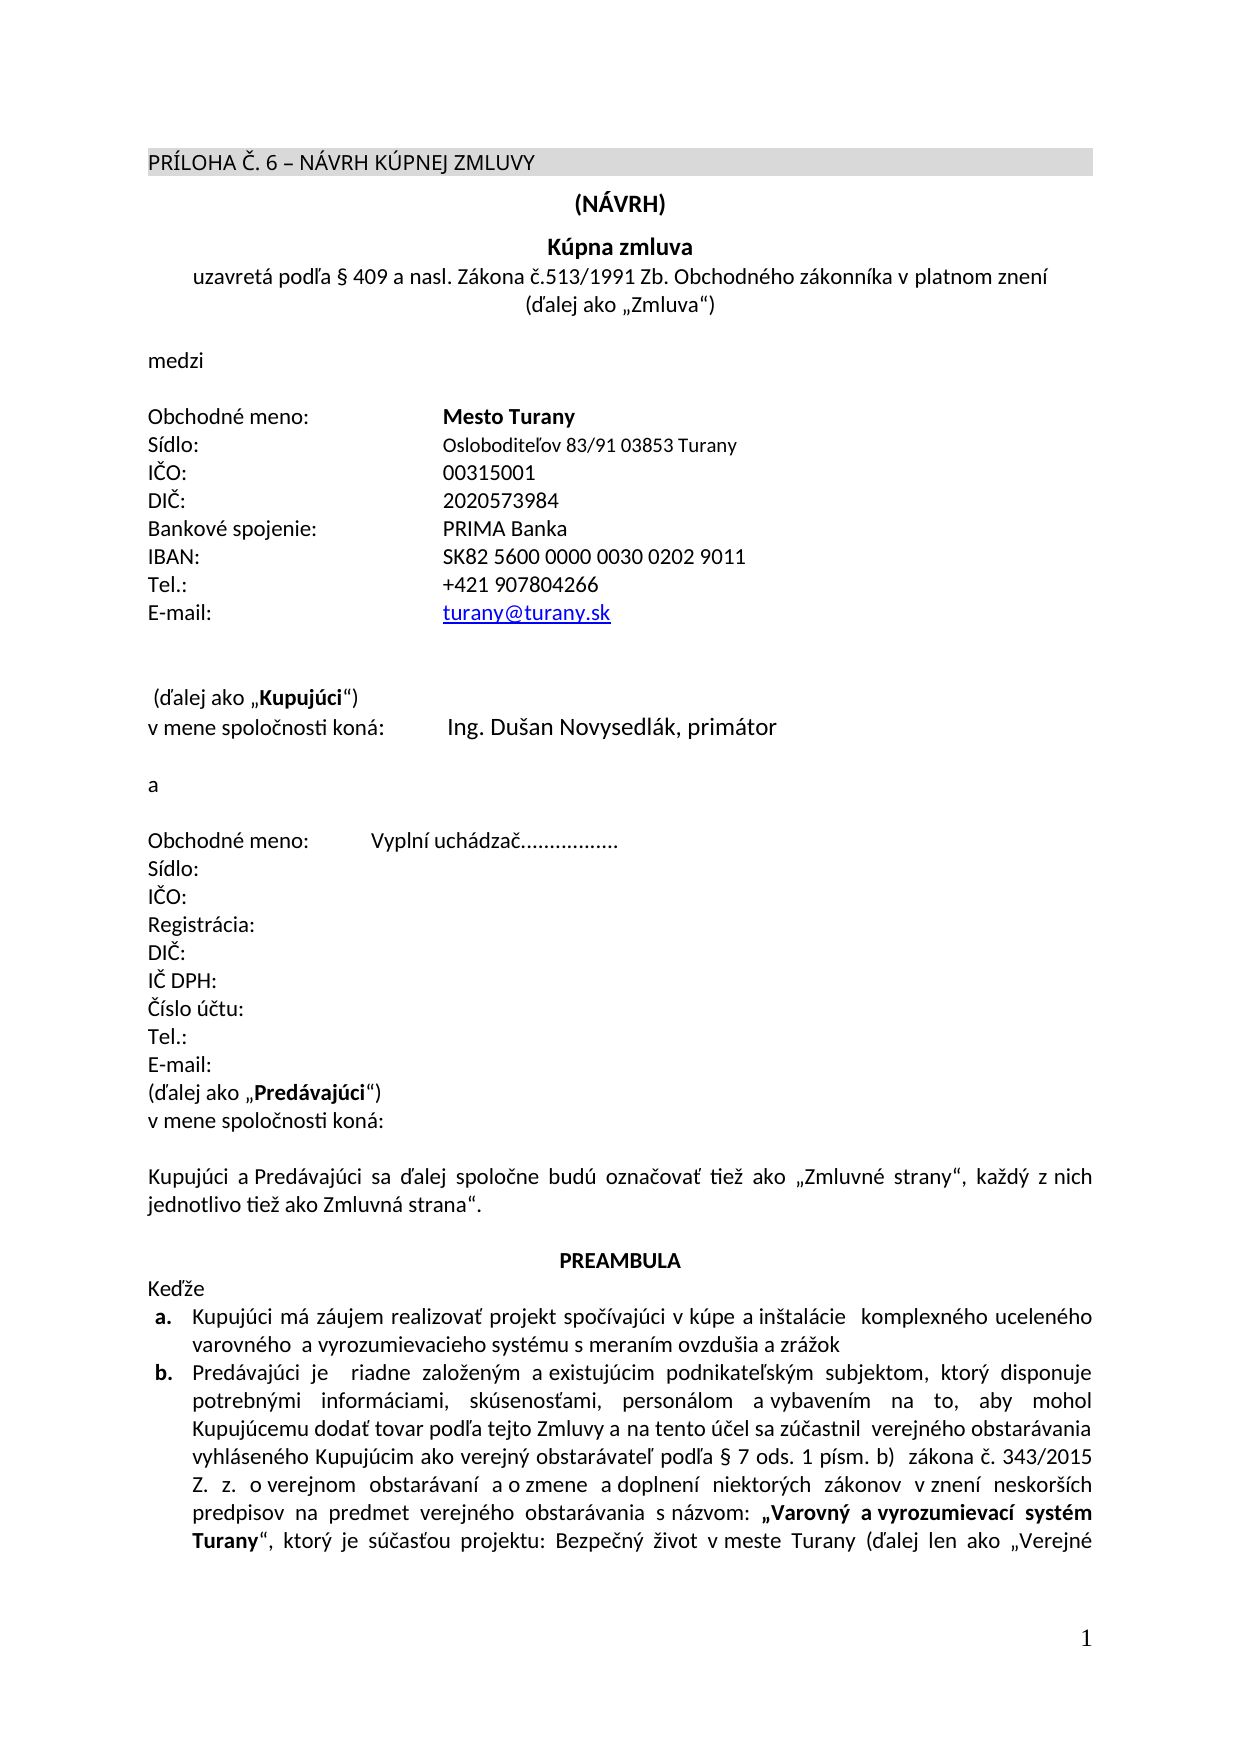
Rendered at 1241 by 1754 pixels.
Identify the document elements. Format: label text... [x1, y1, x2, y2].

text (ďalej ako „Kupujúci“) [148, 683, 1093, 711]
text IBAN: SK82 5600 0000 0030 0202 9011 [148, 542, 1093, 570]
text Bankové spojenie: PRIMA Banka [148, 514, 1093, 542]
text uzavretá podľa § 409 a nasl. Zákona č.513/1991 Zb. Obchodného zákonníka v platnom znení [148, 262, 1093, 290]
text Kúpna zmluva [148, 232, 1093, 262]
text (ďalej ako „Zmluva“) [148, 290, 1093, 318]
text E-mail: [148, 1050, 1093, 1078]
text Sídlo: Osloboditeľov 83/91 03853 Turany [148, 430, 1093, 458]
text medzi [148, 346, 1093, 374]
text PREAMBULA [148, 1246, 1093, 1274]
text v mene spoločnosti koná: Ing. Dušan Novysedlák, primátor [148, 711, 1093, 742]
text Obchodné meno: Vyplní uchádzač................. [148, 826, 1093, 854]
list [154, 1358, 1093, 1554]
text Keďže [148, 1274, 1093, 1302]
text Obchodné meno: Mesto Turany [148, 402, 1093, 430]
text v mene spoločnosti koná: [148, 1106, 1093, 1134]
text DIČ: [148, 938, 1093, 966]
text Číslo účtu: [148, 994, 1093, 1022]
text (ďalej ako „Predávajúci“) [148, 1078, 1093, 1106]
text Kupujúci a Predávajúci sa ďalej spoločne budú označovať tiež ako „Zmluvné strany“, každý z nich jednotlivo tiež ako Zmluvná strana“. [148, 1162, 1093, 1218]
text IČO: 00315001 [148, 458, 1093, 486]
text Registrácia: [148, 910, 1093, 938]
list Kupujúci má záujem realizovať projekt spočívajúci v kúpe a inštalácie komplexného uceleného varovného a vyrozumievacieho systému s meraním ovzdušia a zrážok [154, 1302, 1093, 1358]
text IČ DPH: [148, 966, 1093, 994]
text Tel.: [148, 1022, 1093, 1050]
text príloha č. 6 – NÁvrh kÚpnej zmluvy [148, 148, 1093, 176]
text DIČ: 2020573984 [148, 486, 1093, 514]
text E-mail: turany@turany.sk [148, 598, 1093, 626]
text IČO: [148, 882, 1093, 910]
text Tel.: +421 907804266 [148, 570, 1093, 598]
text (Návrh) [148, 188, 1093, 219]
text a [148, 770, 1093, 798]
text Sídlo: [148, 854, 1093, 882]
